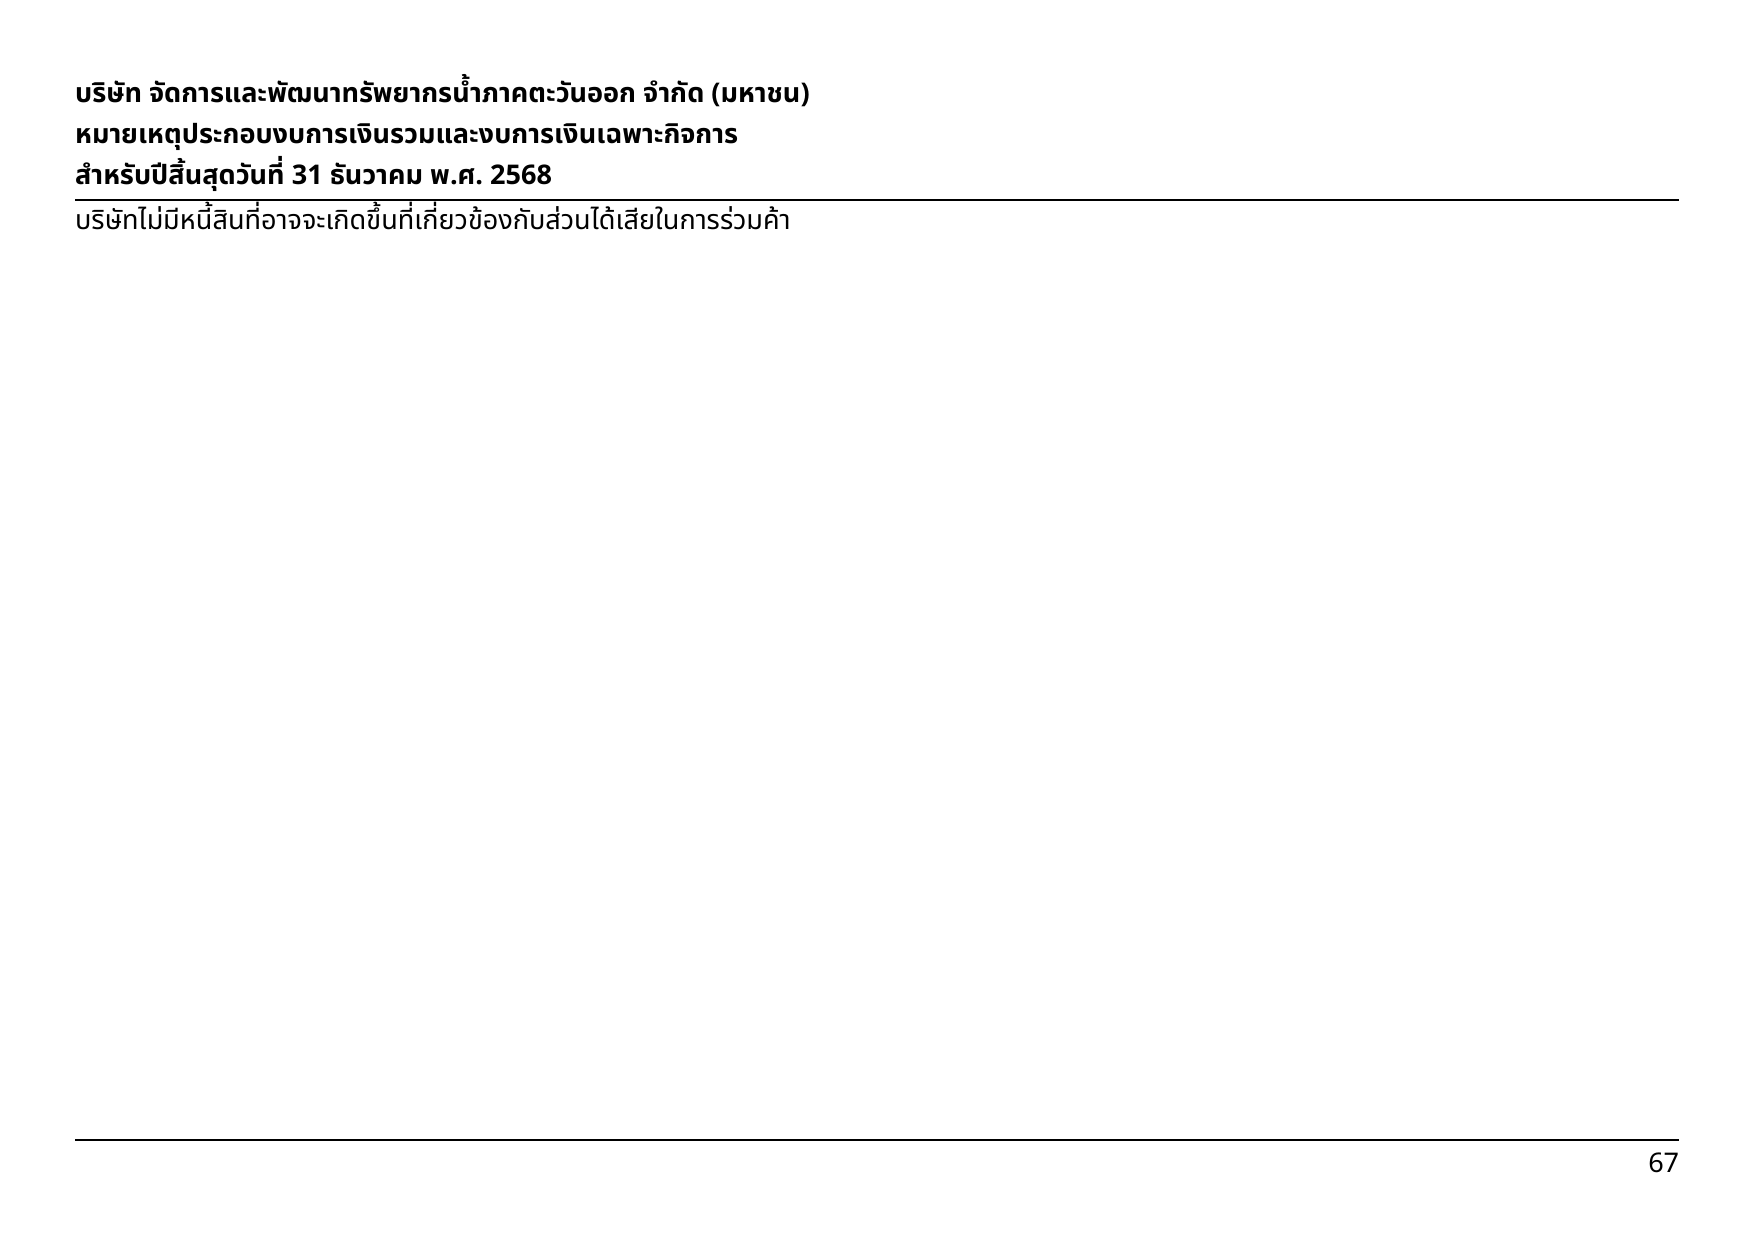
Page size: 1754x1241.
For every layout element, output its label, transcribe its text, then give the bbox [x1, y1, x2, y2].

text บริษัทไม่มีหนี้สินที่อาจจะเกิดขึ้นที่เกี่ยวข้องกับส่วนได้เสียในการร่วมค้า [75, 201, 1679, 242]
